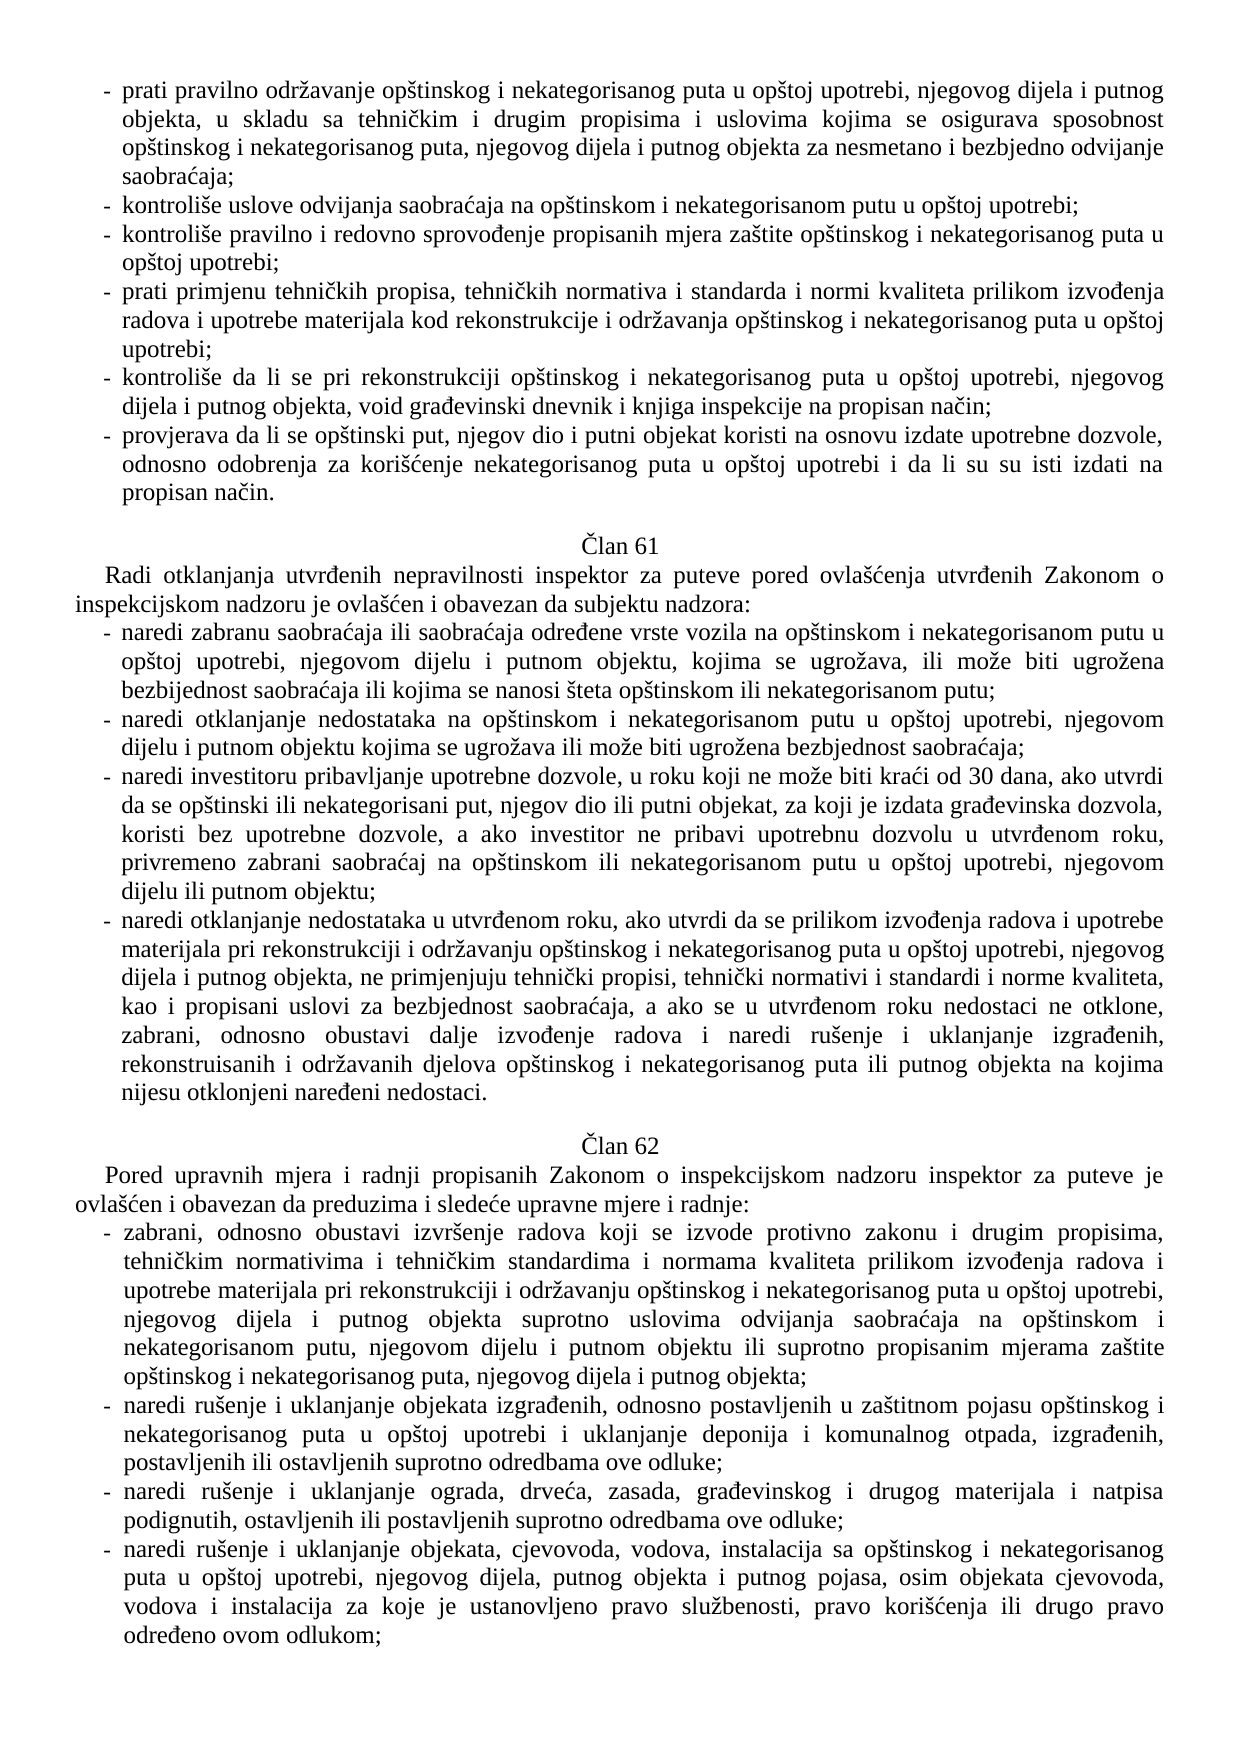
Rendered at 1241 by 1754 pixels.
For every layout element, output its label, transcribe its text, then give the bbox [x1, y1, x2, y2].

list naredi investitoru pribavljanje upotrebne dozvole, u roku koji ne može biti kraći od 30 dana, ako utvrdi da se opštinski ili nekategorisani put, njegov dio ili putni objekat, za koji je izdata građevinska dozvola, koristi bez upotrebne dozvole, a ako investitor ne pribavi upotrebnu dozvolu u utvrđenom roku, privremeno zabrani saobraćaj na opštinskom ili nekategorisanom putu u opštoj upotrebi, njegovom dijelu ili putnom objektu; [103, 761, 1165, 905]
list prati pravilno održavanje opštinskog i nekategorisanog puta u opštoj upotrebi, njegovog dijela i putnog objekta, u skladu sa tehničkim i drugim propisima i uslovima kojima se osigurava sposobnost opštinskog i nekategorisanog puta, njegovog dijela i putnog objekta za nesmetano i bezbjedno odvijanje saobraćaja; [103, 75, 1165, 190]
list zabrani, odnosno obustavi izvršenje radova koji se izvode protivno zakonu i drugim propisima, tehničkim normativima i tehničkim standardima i normama kvaliteta prilikom izvođenja radova i upotrebe materijala pri rekonstrukciji i održavanju opštinskog i nekategorisanog puta u opštoj upotrebi, njegovog dijela i putnog objekta suprotno uslovima odvijanja saobraćaja na opštinskom i nekategorisanom putu, njegovom dijelu i putnom objektu ili suprotno propisanim mjerama zaštite opštinskog i nekategorisanog puta, njegovog dijela i putnog objekta; [103, 1217, 1165, 1390]
list naredi rušenje i uklanjanje ograda, drveća, zasada, građevinskog i drugog materijala i natpisa podignutih, ostavljenih ili postavljenih suprotno odredbama ove odluke; [103, 1476, 1165, 1534]
subtitle Član 61 [75, 531, 1165, 560]
text Radi otklanjanja utvrđenih nepravilnosti inspektor za puteve pored ovlašćenja utvrđenih Zakonom o inspekcijskom nadzoru je ovlašćen i obavezan da subjektu nadzora: [75, 560, 1165, 617]
list naredi otklanjanje nedostataka na opštinskom i nekategorisanom putu u opštoj upotrebi, njegovom dijelu i putnom objektu kojima se ugrožava ili može biti ugrožena bezbjednost saobraćaja; [103, 704, 1165, 761]
list naredi otklanjanje nedostataka u utvrđenom roku, ako utvrdi da se prilikom izvođenja radova i upotrebe materijala pri rekonstrukciji i održavanju opštinskog i nekategorisanog puta u opštoj upotrebi, njegovog dijela i putnog objekta, ne primjenjuju tehnički propisi, tehnički normativi i standardi i norme kvaliteta, kao i propisani uslovi za bezbjednost saobraćaja, a ako se u utvrđenom roku nedostaci ne otklone, zabrani, odnosno obustavi dalje izvođenje radova i naredi rušenje i uklanjanje izgrađenih, rekonstruisanih i održavanih djelova opštinskog i nekategorisanog puta ili putnog objekta na kojima nijesu otklonjeni naređeni nedostaci. [103, 905, 1165, 1106]
list naredi rušenje i uklanjanje objekata izgrađenih, odnosno postavljenih u zaštitnom pojasu opštinskog i nekategorisanog puta u opštoj upotrebi i uklanjanje deponija i komunalnog otpada, izgrađenih, postavljenih ili ostavljenih suprotno odredbama ove odluke; [103, 1390, 1165, 1476]
list kontroliše pravilno i redovno sprovođenje propisanih mjera zaštite opštinskog i nekategorisanog puta u opštoj upotrebi; [103, 219, 1165, 276]
list kontroliše uslove odvijanja saobraćaja na opštinskom i nekategorisanom putu u opštoj upotrebi; [103, 190, 1165, 219]
list kontroliše da li se pri rekonstrukciji opštinskog i nekategorisanog puta u opštoj upotrebi, njegovog dijela i putnog objekta, void građevinski dnevnik i knjiga inspekcije na propisan način; [103, 362, 1165, 420]
list naredi zabranu saobraćaja ili saobraćaja određene vrste vozila na opštinskom i nekategorisanom putu u opštoj upotrebi, njegovom dijelu i putnom objektu, kojima se ugrožava, ili može biti ugrožena bezbijednost saobraćaja ili kojima se nanosi šteta opštinskom ili nekategorisanom putu; [103, 617, 1165, 704]
text Pored upravnih mjera i radnji propisanih Zakonom o inspekcijskom nadzoru inspektor za puteve je ovlašćen i obavezan da preduzima i sledeće upravne mjere i radnje: [75, 1160, 1165, 1217]
list prati primjenu tehničkih propisa, tehničkih normativa i standarda i normi kvaliteta prilikom izvođenja radova i upotrebe materijala kod rekonstrukcije i održavanja opštinskog i nekategorisanog puta u opštoj upotrebi; [103, 276, 1165, 362]
list provjerava da li se opštinski put, njegov dio i putni objekat koristi na osnovu izdate upotrebne dozvole, odnosno odobrenja za korišćenje nekategorisanog puta u opštoj upotrebi i da li su su isti izdati na propisan način. [103, 420, 1165, 506]
subtitle Član 62 [75, 1131, 1165, 1160]
list naredi rušenje i uklanjanje objekata, cjevovoda, vodova, instalacija sa opštinskog i nekategorisanog puta u opštoj upotrebi, njegovog dijela, putnog objekta i putnog pojasa, osim objekata cjevovoda, vodova i instalacija za koje je ustanovljeno pravo službenosti, pravo korišćenja ili drugo pravo određeno ovom odlukom; [103, 1534, 1165, 1649]
